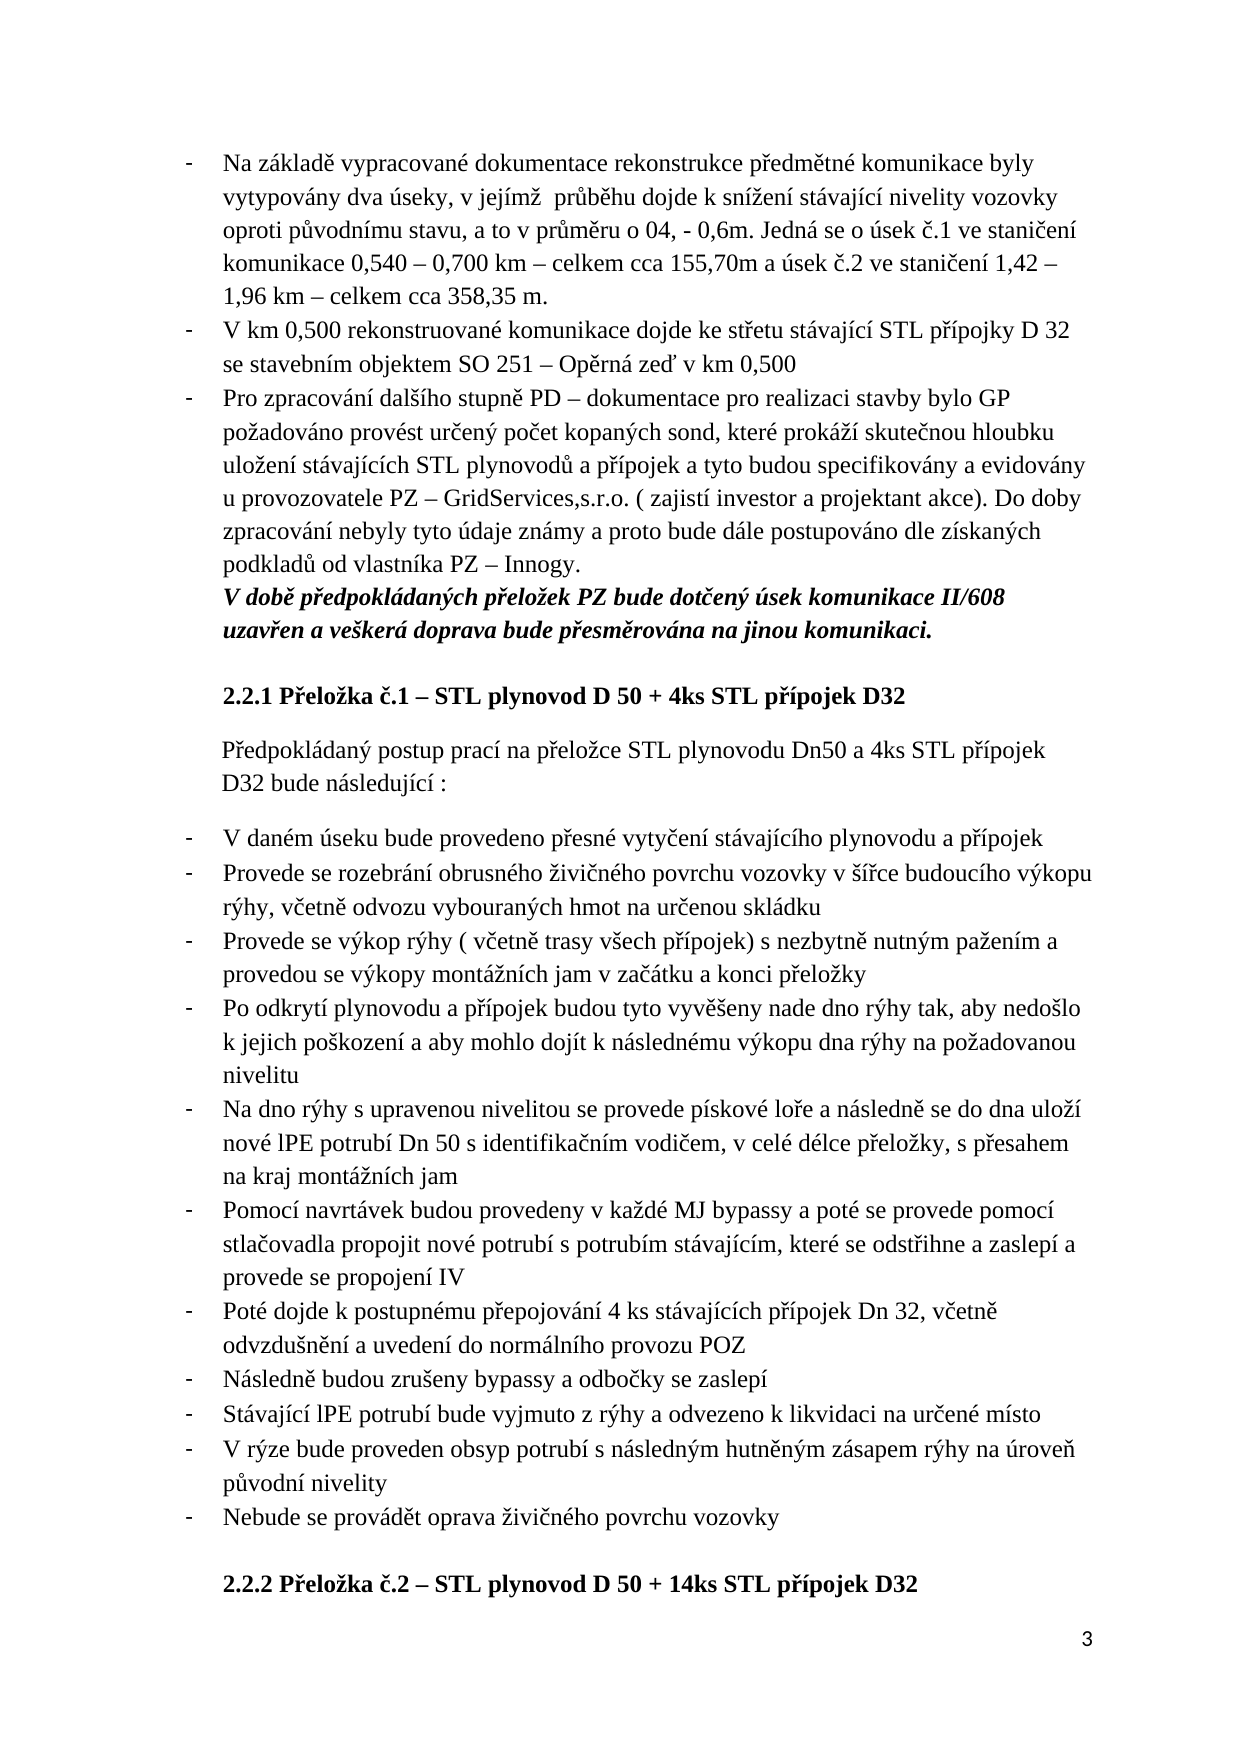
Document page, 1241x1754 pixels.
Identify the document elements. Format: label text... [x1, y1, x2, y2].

list V km 0,500 rekonstruované komunikace dojde ke střetu stávající STL přípojky D 32 se stavebním objektem SO 251 – Opěrná zeď v km 0,500 [185, 314, 1093, 378]
list Následně budou zrušeny bypassy a odbočky se zaslepí [185, 1363, 1093, 1393]
list Pro zpracování dalšího stupně PD – dokumentace pro realizaci stavby bylo GP požadováno provést určený počet kopaných sond, které prokáží skutečnou hloubku uložení stávajících STL plynovodů a přípojek a tyto budou specifikovány a evidovány u provozovatele PZ – GridServices,s.r.o. ( zajistí investor a projektant akce). Do doby zpracování nebyly tyto údaje známy a proto bude dále postupováno dle získaných podkladů od vlastníka PZ – Innogy. [185, 382, 1093, 578]
list Stávající lPE potrubí bude vyjmuto z rýhy a odvezeno k likvidaci na určené místo [185, 1398, 1093, 1428]
list V daném úseku bude provedeno přesné vytyčení stávajícího plynovodu a přípojek [185, 822, 1093, 852]
list 2.2.1 Přeložka č.1 – STL plynovod D 50 + 4ks STL přípojek D32 [223, 681, 1093, 710]
list Na základě vypracované dokumentace rekonstrukce předmětné komunikace byly vytypovány dva úseky, v jejímž průběhu dojde k snížení stávající nivelity vozovky oproti původnímu stavu, a to v průměru o 04, - 0,6m. Jedná se o úsek č.1 ve staničení komunikace 0,540 – 0,700 km – celkem cca 155,70m a úsek č.2 ve staničení 1,42 – 1,96 km – celkem cca 358,35 m. [185, 148, 1093, 310]
list V rýze bude proveden obsyp potrubí s následným hutněným zásapem rýhy na úroveň původní nivelity [185, 1433, 1093, 1496]
list Poté dojde k postupnému přepojování 4 ks stávajících přípojek Dn 32, včetně odvzdušnění a uvedení do normálního provozu POZ [185, 1295, 1093, 1359]
list Provede se rozebrání obrusného živičného povrchu vozovky v šířce budoucího výkopu rýhy, včetně odvozu vybouraných hmot na určenou skládku [185, 857, 1093, 921]
list Pomocí navrtávek budou provedeny v každé MJ bypassy a poté se provede pomocí stlačovadla propojit nové potrubí s potrubím stávajícím, které se odstřihne a zaslepí a provede se propojení IV [185, 1194, 1093, 1291]
list Na dno rýhy s upravenou nivelitou se provede pískové loře a následně se do dna uloží nové lPE potrubí Dn 50 s identifikačním vodičem, v celé délce přeložky, s přesahem na kraj montážních jam [185, 1093, 1093, 1190]
list Provede se výkop rýhy ( včetně trasy všech přípojek) s nezbytně nutným pažením a provedou se výkopy montážních jam v začátku a konci přeložky [185, 925, 1093, 988]
list 2.2.2 Přeložka č.2 – STL plynovod D 50 + 14ks STL přípojek D32 [223, 1569, 1093, 1597]
list Nebude se provádět oprava živičného povrchu vozovky [185, 1501, 1093, 1531]
list V době předpokládaných přeložek PZ bude dotčený úsek komunikace II/608 uzavřen a veškerá doprava bude přesměrována na jinou komunikaci. [223, 582, 1093, 644]
list Po odkrytí plynovodu a přípojek budou tyto vyvěšeny nade dno rýhy tak, aby nedošlo k jejich poškození a aby mohlo dojít k následnému výkopu dna rýhy na požadovanou nivelitu [185, 993, 1093, 1089]
text Předpokládaný postup prací na přeložce STL plynovodu Dn50 a 4ks STL přípojek D32 bude následující : [221, 735, 1093, 797]
